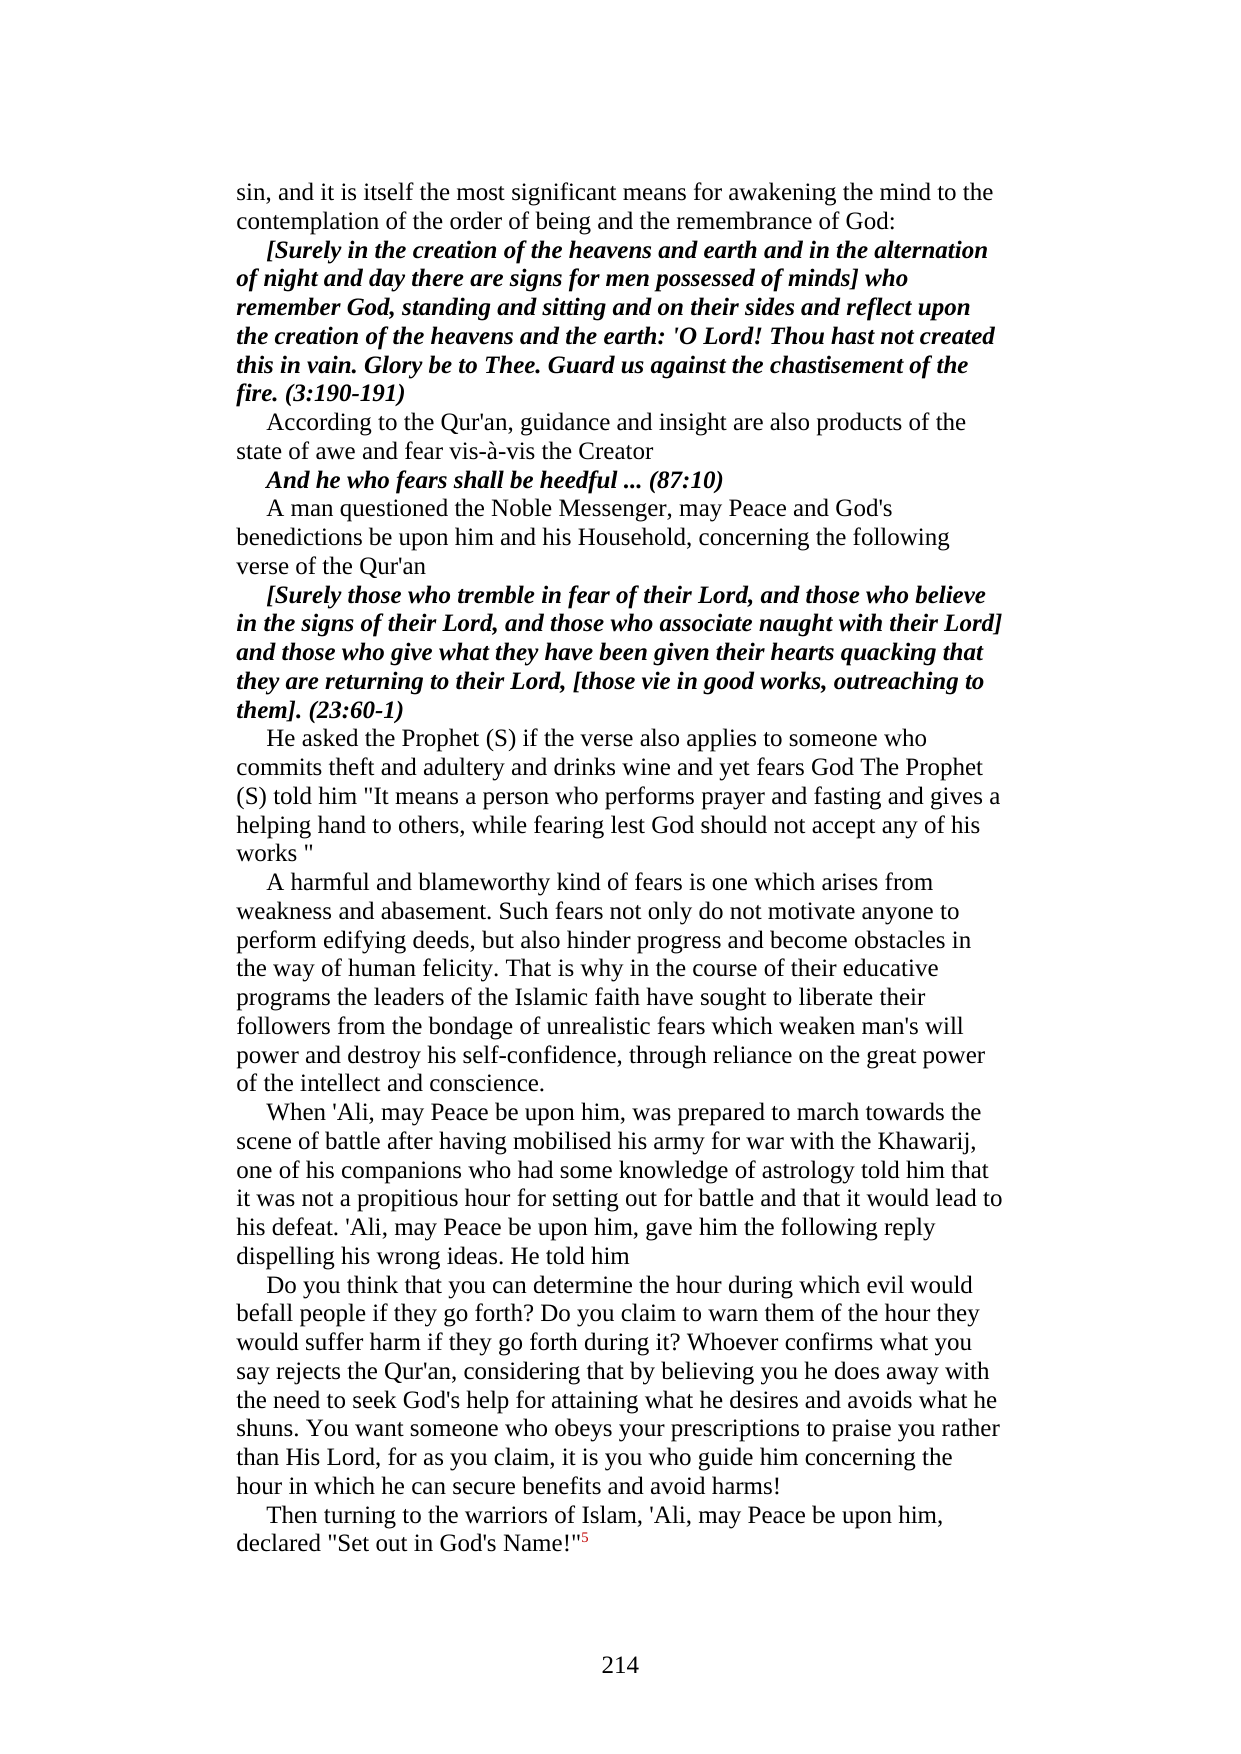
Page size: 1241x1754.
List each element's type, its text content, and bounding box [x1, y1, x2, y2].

text When 'Ali, may Peace be upon him, was prepared to march towards the scene of battle after having mobilised his army for war with the Khawarij, one of his companions who had some knowledge of astrology told him that it was not a propitious hour for setting out for battle and that it would lead to his defeat. 'Ali, may Peace be upon him, gave him the following reply dispelling his wrong ideas. He told him [236, 1097, 1004, 1270]
text A harmful and blameworthy kind of fears is one which arises from weakness and abasement. Such fears not only do not motivate anyone to perform edifying deeds, but also hinder progress and become obstacles in the way of human felicity. That is why in the course of their educative programs the leaders of the Islamic faith have sought to liberate their followers from the bondage of unrealistic fears which weaken man's will power and destroy his self-confidence, through reliance on the great power of the intellect and conscience. [236, 867, 1004, 1097]
text A man questioned the Noble Messenger, may Peace and God's benedictions be upon him and his Household, concerning the following verse of the Qur'an [236, 493, 1004, 580]
text [Surely in the creation of the heavens and earth and in the alternation of night and day there are signs for men possessed of minds] who remember God, standing and sitting and on their sides and reflect upon the creation of the heavens and the earth: 'O Lord! Thou hast not created this in vain. Glory be to Thee. Guard us against the chastisement of the fire. (3:190-191) [236, 235, 1004, 407]
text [236, 177, 1004, 235]
text [Surely those who tremble in fear of their Lord, and those who believe in the signs of their Lord, and those who associate naught with their Lord] and those who give what they have been given their hearts quacking that they are returning to their Lord, [those vie in good works, outreaching to them]. (23:60-1) [236, 580, 1004, 723]
text Then turning to the warriors of Islam, 'Ali, may Peace be upon him, declared "Set out in God's Name!"5 [236, 1500, 1004, 1557]
text And he who fears shall be heedful ... (87:10) [236, 465, 1004, 493]
text Do you think that you can determine the hour during which evil would befall people if they go forth? Do you claim to warn them of the hour they would suffer harm if they go forth during it? Whoever confirms what you say rejects the Qur'an, considering that by believing you he does away with the need to seek God's help for attaining what he desires and avoids what he shuns. You want someone who obeys your prescriptions to praise you rather than His Lord, for as you claim, it is you who guide him concerning the hour in which he can secure benefits and avoid harms! [236, 1270, 1004, 1500]
text He asked the Prophet (S) if the verse also applies to someone who commits theft and adultery and drinks wine and yet fears God The Prophet (S) told him "It means a person who performs prayer and fasting and gives a helping hand to others, while fearing lest God should not accept any of his works " [236, 723, 1004, 867]
text According to the Qur'an, guidance and insight are also products of the state of awe and fear vis-à-vis the Creator [236, 407, 1004, 465]
